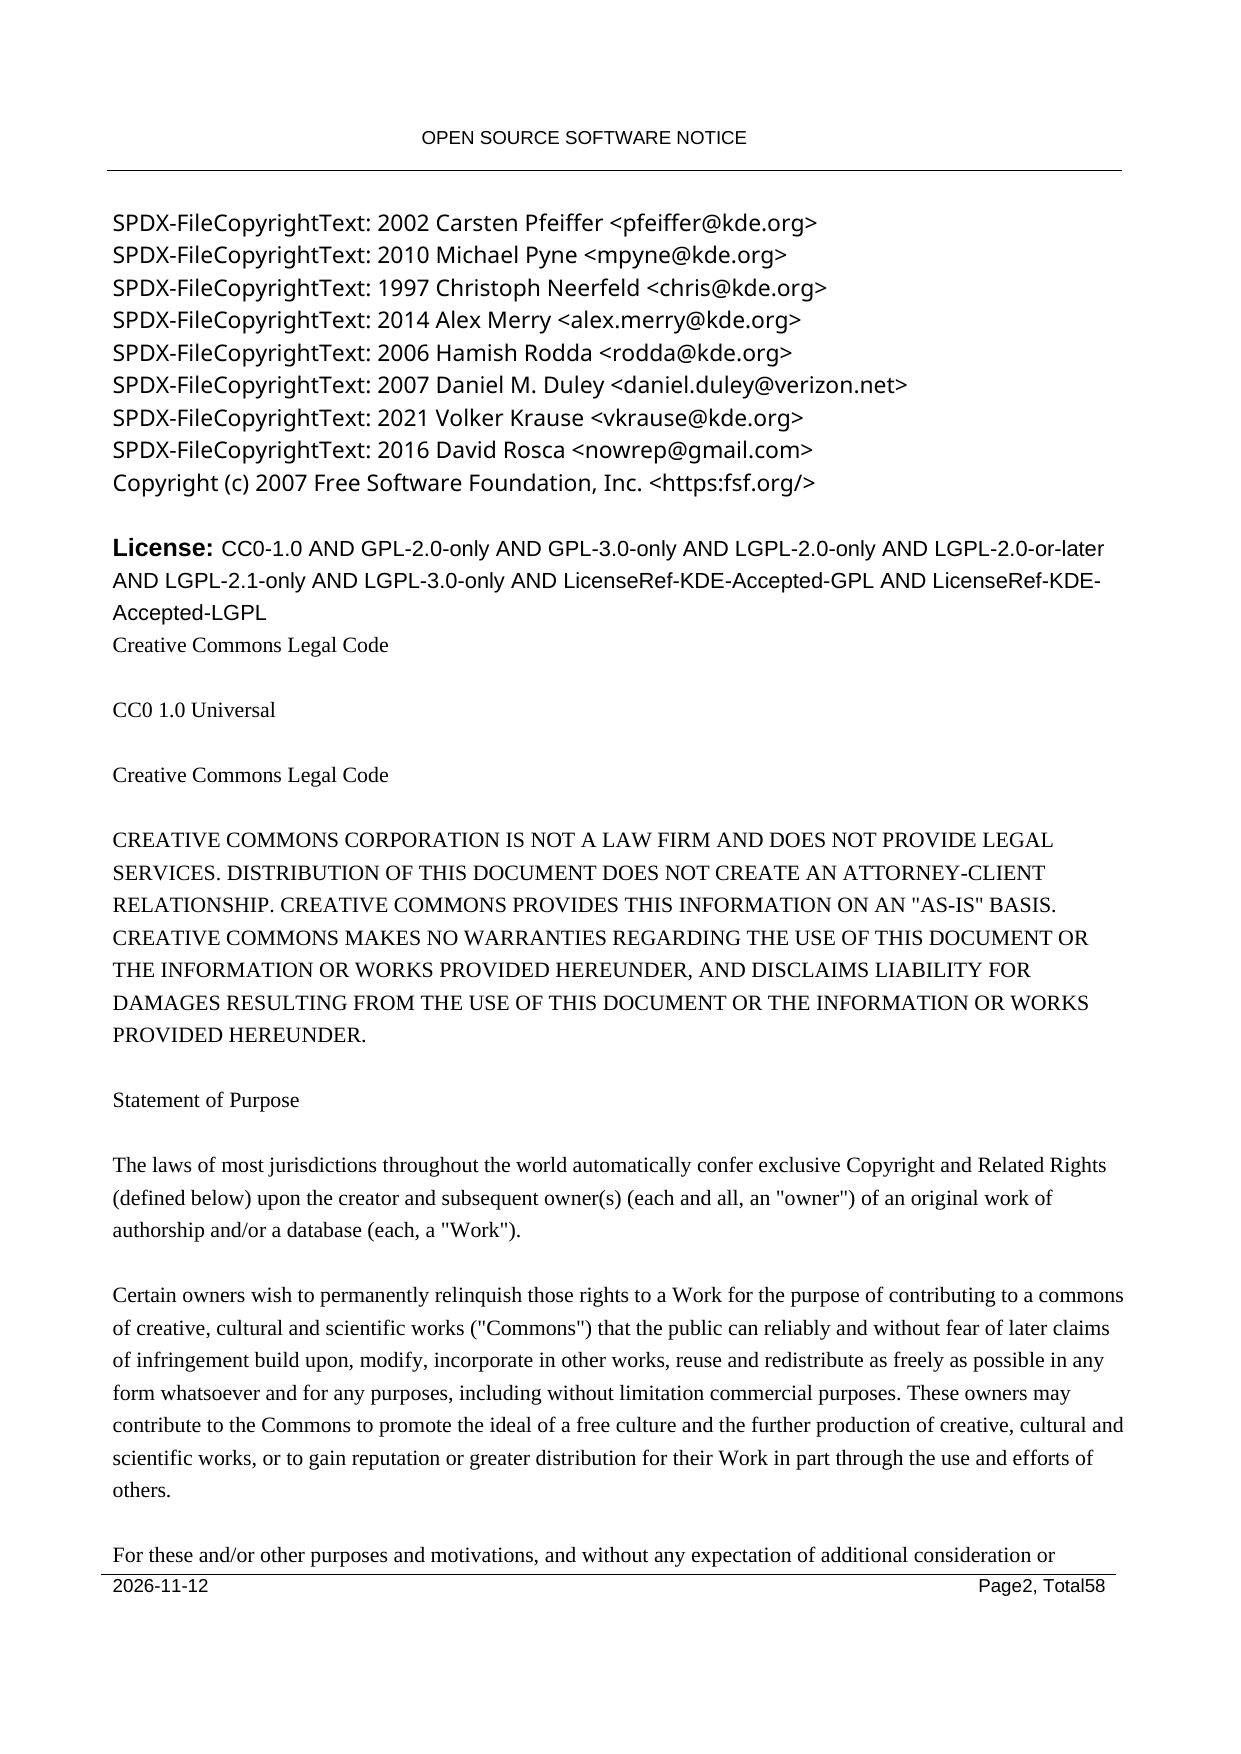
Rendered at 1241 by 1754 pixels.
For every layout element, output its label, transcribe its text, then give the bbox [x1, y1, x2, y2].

text License: CC0-1.0 AND GPL-2.0-only AND GPL-3.0-only AND LGPL-2.0-only AND LGPL-2.0-or-later AND LGPL-2.1-only AND LGPL-3.0-only AND LicenseRef-KDE-Accepted-GPL AND LicenseRef-KDE-Accepted-LGPL [112, 531, 1128, 629]
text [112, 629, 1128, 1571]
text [112, 206, 1128, 531]
